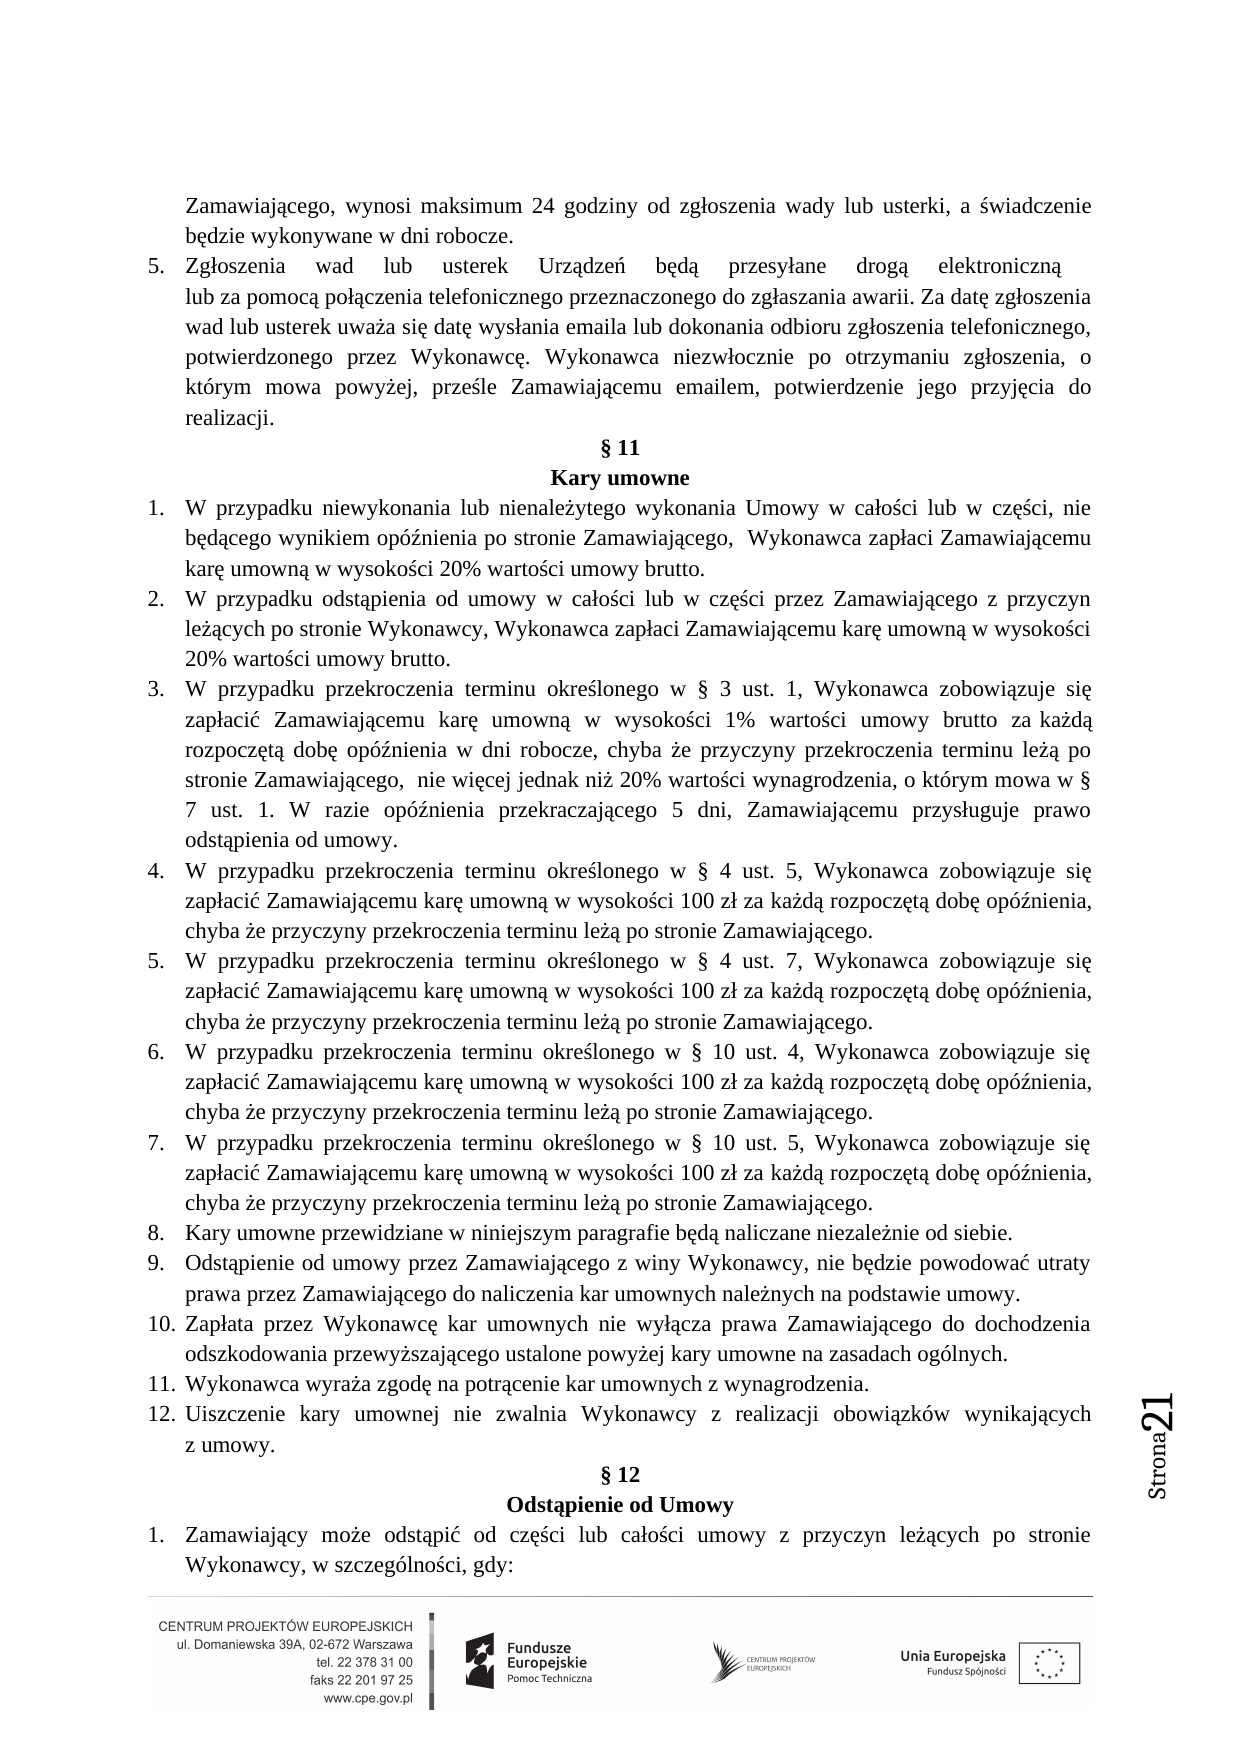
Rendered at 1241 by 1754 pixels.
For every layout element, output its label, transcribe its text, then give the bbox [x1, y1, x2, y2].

list W przypadku przekroczenia terminu określonego w § 3 ust. 1, Wykonawca zobowiązuje się zapłacić Zamawiającemu karę umowną w wysokości 1% wartości umowy brutto za każdą rozpoczętą dobę opóźnienia w dni robocze, chyba że przyczyny przekroczenia terminu leżą po stronie Zamawiającego, nie więcej jednak niż 20% wartości wynagrodzenia, o którym mowa w § 7 ust. 1. W razie opóźnienia przekraczającego 5 dni, Zamawiającemu przysługuje prawo odstąpienia od umowy. [147, 675, 1093, 853]
subtitle § 12 [148, 1461, 1093, 1487]
list Kary umowne przewidziane w niniejszym paragrafie będą naliczane niezależnie od siebie. [147, 1219, 1093, 1246]
list W przypadku przekroczenia terminu określonego w § 10 ust. 4, Wykonawca zobowiązuje się zapłacić Zamawiającemu karę umowną w wysokości 100 zł za każdą rozpoczętą dobę opóźnienia, chyba że przyczyny przekroczenia terminu leżą po stronie Zamawiającego. [147, 1038, 1093, 1125]
list Uiszczenie kary umownej nie zwalnia Wykonawcy z realizacji obowiązków wynikających z umowy. [147, 1400, 1093, 1457]
list W przypadku przekroczenia terminu określonego w § 10 ust. 5, Wykonawca zobowiązuje się zapłacić Zamawiającemu karę umowną w wysokości 100 zł za każdą rozpoczętą dobę opóźnienia, chyba że przyczyny przekroczenia terminu leżą po stronie Zamawiającego. [147, 1128, 1093, 1215]
list Wykonawca wyraża zgodę na potrącenie kar umownych z wynagrodzenia. [147, 1370, 1093, 1397]
text Kary umowne [148, 464, 1093, 490]
list Zamawiający może odstąpić od części lub całości umowy z przyczyn leżących po stronie Wykonawcy, w szczególności, gdy: [147, 1521, 1093, 1578]
list Odstąpienie od umowy przez Zamawiającego z winy Wykonawcy, nie będzie powodować utraty prawa przez Zamawiającego do naliczenia kar umownych należnych na podstawie umowy. [147, 1249, 1093, 1306]
list Zapłata przez Wykonawcę kar umownych nie wyłącza prawa Zamawiającego do dochodzenia odszkodowania przewyższającego ustalone powyżej kary umowne na zasadach ogólnych. [147, 1310, 1093, 1366]
list W przypadku przekroczenia terminu określonego w § 4 ust. 7, Wykonawca zobowiązuje się zapłacić Zamawiającemu karę umowną w wysokości 100 zł za każdą rozpoczętą dobę opóźnienia, chyba że przyczyny przekroczenia terminu leżą po stronie Zamawiającego. [147, 947, 1093, 1034]
list W przypadku odstąpienia od umowy w całości lub w części przez Zamawiającego z przyczyn leżących po stronie Wykonawcy, Wykonawca zapłaci Zamawiającemu karę umowną w wysokości 20% wartości umowy brutto. [147, 585, 1093, 672]
list W przypadku niewykonania lub nienależytego wykonania Umowy w całości lub w części, nie będącego wynikiem opóźnienia po stronie Zamawiającego, Wykonawca zapłaci Zamawiającemu karę umowną w wysokości 20% wartości umowy brutto. [147, 494, 1093, 581]
text § 11 [148, 434, 1093, 460]
subtitle Odstąpienie od Umowy [148, 1491, 1093, 1517]
list W przypadku przekroczenia terminu określonego w § 4 ust. 5, Wykonawca zobowiązuje się zapłacić Zamawiającemu karę umowną w wysokości 100 zł za każdą rozpoczętą dobę opóźnienia, chyba że przyczyny przekroczenia terminu leżą po stronie Zamawiającego. [147, 857, 1093, 943]
list Zgłoszenia wad lub usterek Urządzeń będą przesyłane drogą elektroniczną lub za pomocą połączenia telefonicznego przeznaczonego do zgłaszania awarii. Za datę zgłoszenia wad lub usterek uważa się datę wysłania emaila lub dokonania odbioru zgłoszenia telefonicznego, potwierdzonego przez Wykonawcę. Wykonawca niezwłocznie po otrzymaniu zgłoszenia, o którym mowa powyżej, prześle Zamawiającemu emailem, potwierdzenie jego przyjęcia do realizacji. [148, 252, 1093, 430]
picture [147, 1596, 1094, 1710]
